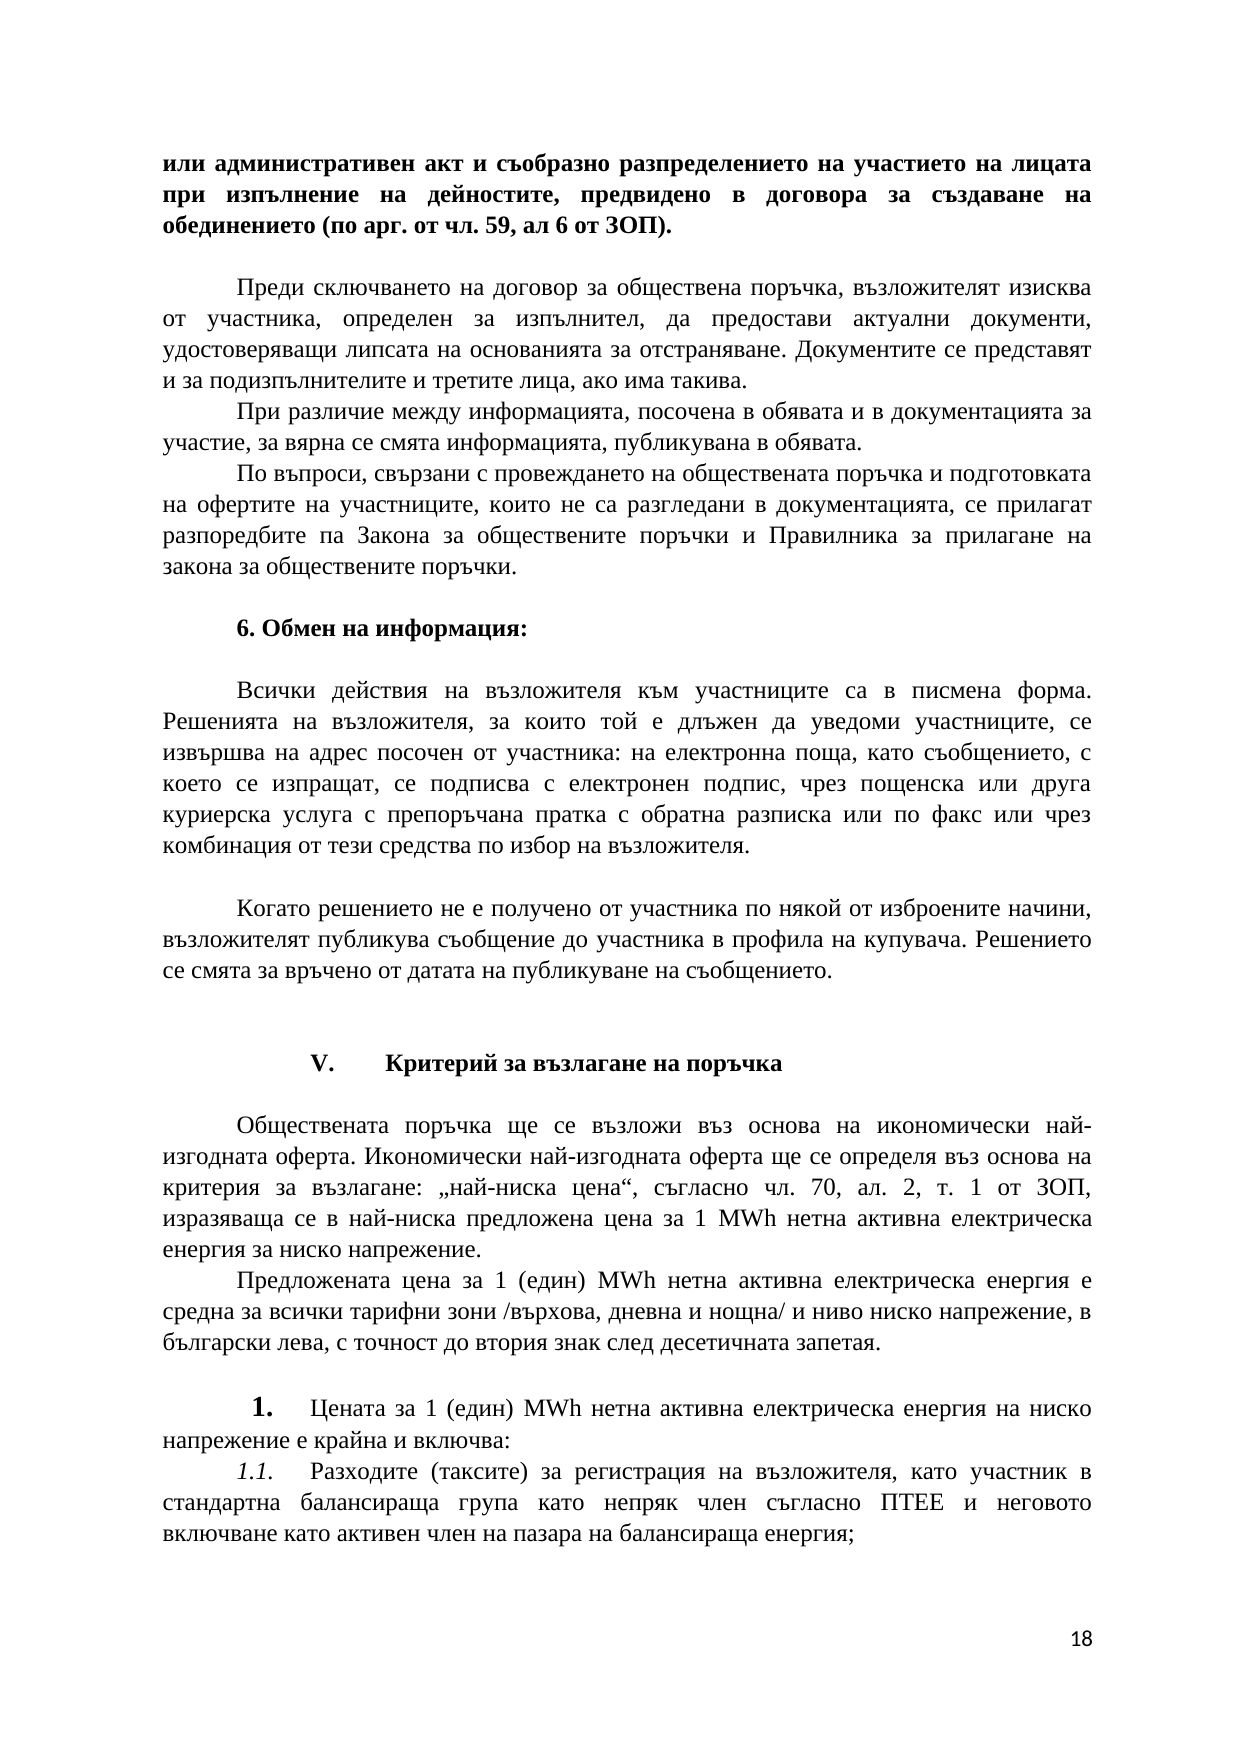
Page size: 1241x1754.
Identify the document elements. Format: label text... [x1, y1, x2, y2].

list Критерий за възлагане на поръчка [310, 1048, 1093, 1077]
list Цената за 1 (един) MWh нетна активна електрическа енергия на ниско напрежение е крайна и включва: [162, 1389, 1093, 1454]
text По въпроси, свързани с провеждането на обществената поръчка и подготовката на офертите на участниците, които не са разгледани в документацията, се прилагат разпоредбите па Закона за обществените поръчки и Правилника за прилагане на закона за обществените поръчки. [162, 458, 1093, 580]
list Разходите (таксите) за регистрация на възложителя, като участник в стандартна балансираща група като непряк член съгласно ПТЕЕ и неговото включване като активен член на пазара на балансираща енергия; [162, 1456, 1093, 1547]
text Предложената цена за 1 (един) MWh нетна активна електрическа енергия е средна за всички тарифни зони /върхова, дневна и нощна/ и ниво ниско напрежение, в български лева, с точност до втория знак след десетичната запетая. [162, 1265, 1093, 1356]
text Когато решението не е получено от участника по някой от изброените начини, възложителят публикува съобщение до участника в профила на купувача. Решението се смята за връчено от датата на публикуване на съобщението. [162, 893, 1093, 983]
text При различие между информацията, посочена в обявата и в документацията за участие, за вярна се смята информацията, публикувана в обявата. [162, 396, 1093, 456]
text Обществената поръчка ще се възложи въз основа на икономически най-изгодната оферта. Икономически най-изгодната оферта ще се определя въз основа на критерия за възлагане: „най-ниска цена“, съгласно чл. 70, ал. 2, т. 1 от ЗОП, изразяваща се в най-ниска предложена цена за 1 MWh нетна активна електрическа енергия за ниско напрежение. [162, 1110, 1093, 1263]
text Преди сключването на договор за обществена поръчка, възложителят изисква от участника, определен за изпълнител, да предостави актуални документи, удостоверяващи липсата на основанията за отстраняване. Документите се представят и за подизпълнителите и третите лица, ако има такива. [162, 272, 1093, 394]
text 6. Обмен на информация: [162, 613, 1093, 642]
text Всички действия на възложителя към участниците са в писмена форма. Решенията на възложителя, за които той е длъжен да уведоми участниците, се извършва на адрес посочен от участника: на електронна поща, като съобщението, с което се изпращат, се подписва с електронен подпис, чрез пощенска или друга куриерска услуга с препоръчана пратка с обратна разписка или по факс или чрез комбинация от тези средства по избор на възложителя. [162, 675, 1093, 859]
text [162, 148, 1093, 238]
